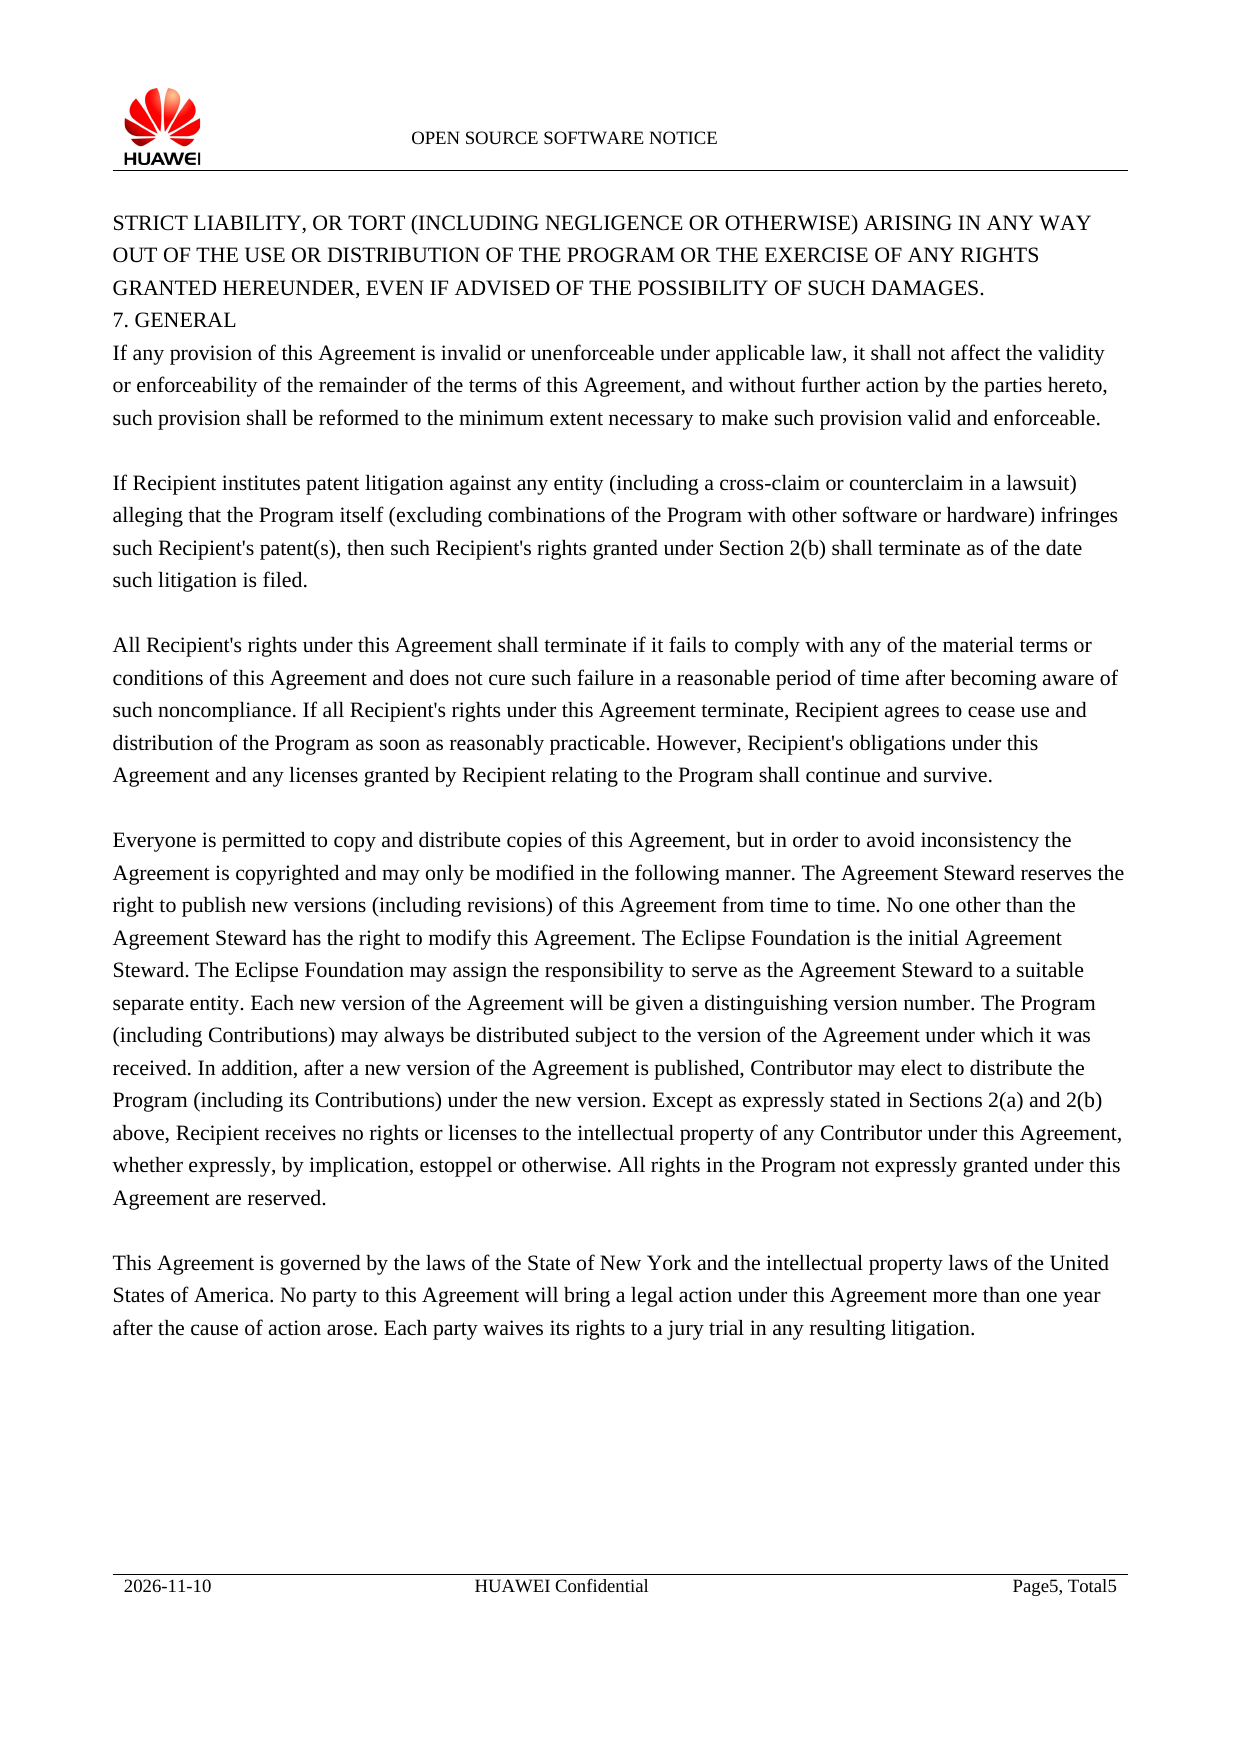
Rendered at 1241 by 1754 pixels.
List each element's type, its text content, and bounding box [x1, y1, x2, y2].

picture [124, 88, 201, 165]
